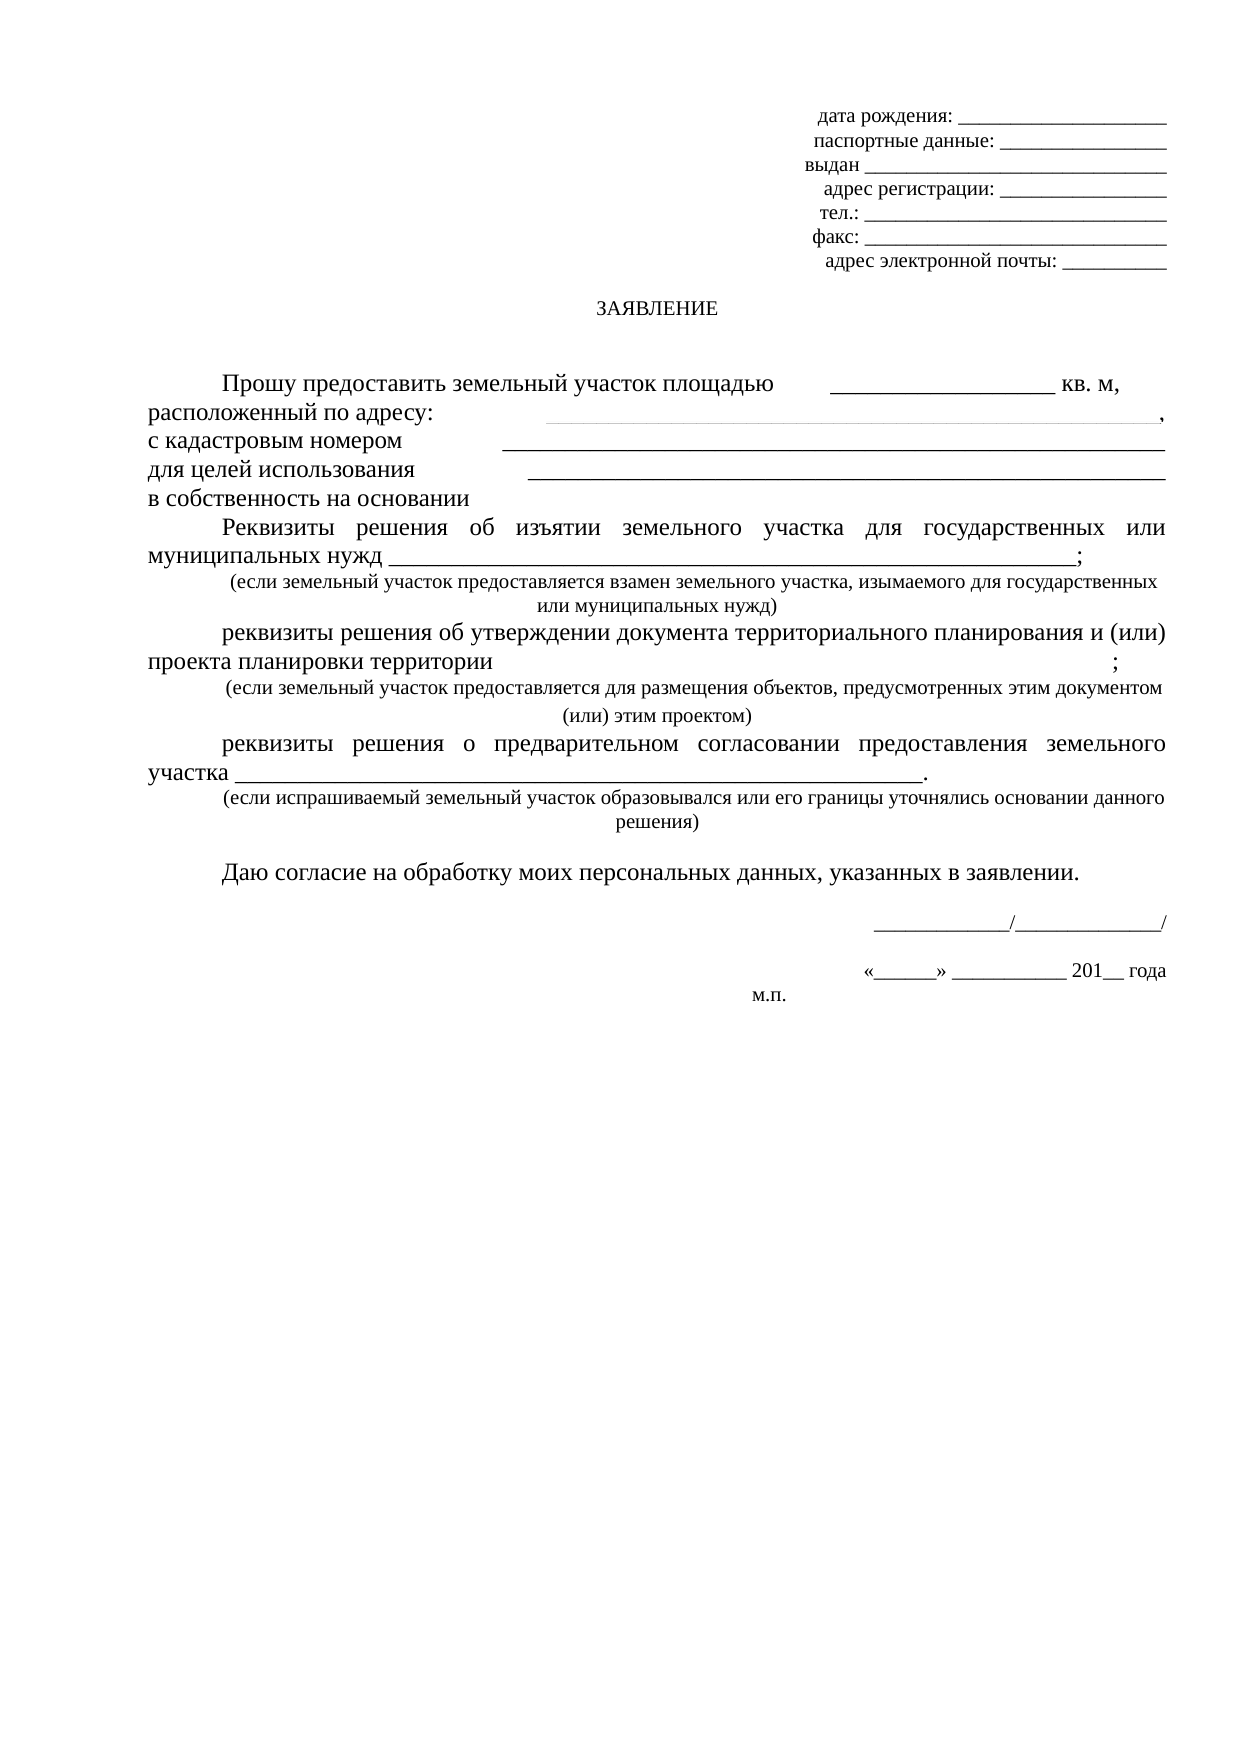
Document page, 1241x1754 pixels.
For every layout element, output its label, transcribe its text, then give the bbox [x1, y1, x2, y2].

text (если земельный участок предоставляется взамен земельного участка, изымаемого для государственных или муниципальных нужд) [148, 569, 1167, 617]
text (если земельный участок предоставляется для размещения объектов, предусмотренных этим документом (или) этим проектом) [148, 675, 1167, 728]
text адрес электронной почты: __________ [148, 248, 1167, 272]
text ЗАЯВЛЕНИЕ [148, 296, 1167, 320]
text Реквизиты решения об изъятии земельного участка для государственных или муниципальных нужд _______________________________________________________; [148, 512, 1167, 569]
text факс: _____________________________ [148, 224, 1167, 248]
text м.п. [148, 982, 1167, 1006]
text адрес регистрации: ________________ [148, 176, 1167, 200]
text Прошу предоставить земельный участок площадью __________________ кв. м, [148, 368, 1167, 397]
text с кадастровым номером _____________________________________________________ [148, 426, 1167, 454]
text «______» ___________ 201__ года [148, 958, 1167, 982]
text (если испрашиваемый земельный участок образовывался или его границы уточнялись основании данного решения) [148, 785, 1167, 833]
text реквизиты решения об утверждении документа территориального планирования и (или) проекта планировки территории ; [148, 617, 1167, 675]
text дата рождения: ____________________ [148, 103, 1167, 127]
text тел.: _____________________________ [148, 200, 1167, 224]
text реквизиты решения о предварительном согласовании предоставления земельного участка _______________________________________________________. [148, 728, 1167, 785]
text _____________/______________/ [148, 910, 1167, 934]
text для целей использования ___________________________________________________ [148, 454, 1167, 483]
text паспортные данные: ________________ [148, 127, 1167, 152]
text Даю согласие на обработку моих персональных данных, указанных в заявлении. [148, 857, 1167, 886]
text в собственность на основании . [148, 483, 1167, 512]
text выдан _____________________________ [148, 152, 1167, 176]
text расположенный по адресу: _________________________________________________, [148, 397, 1167, 426]
